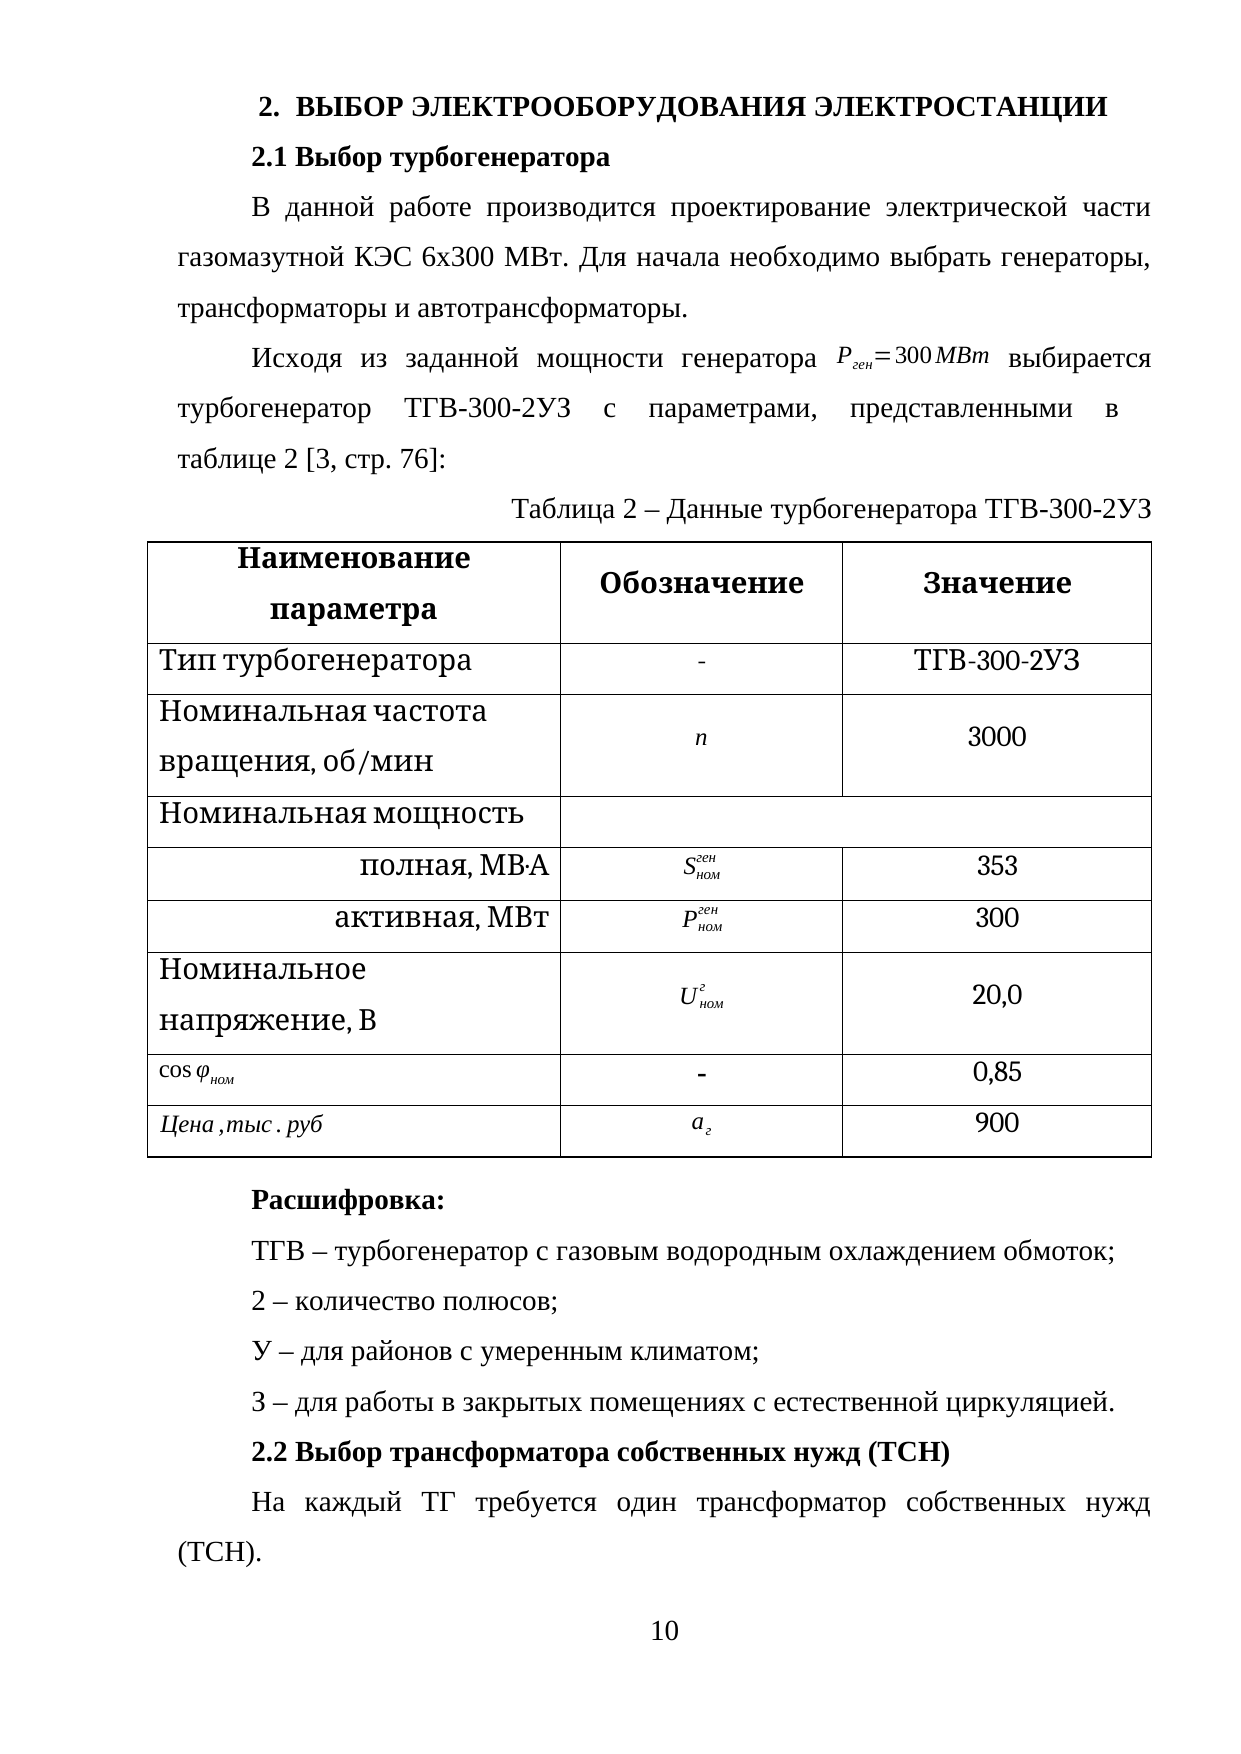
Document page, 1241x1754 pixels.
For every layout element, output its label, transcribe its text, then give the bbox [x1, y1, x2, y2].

table_cell 20,0 [843, 953, 1151, 1054]
text З – для работы в закрытых помещениях с естественной циркуляцией. [177, 1384, 1152, 1417]
table_cell [148, 1106, 560, 1156]
text Таблица 2 – Данные турбогенератора ТГВ-300-2УЗ [177, 491, 1152, 525]
table_cell - [561, 1055, 842, 1105]
table_cell Тип турбогенератора [148, 644, 560, 694]
table_cell 0,85 [843, 1055, 1151, 1105]
subtitle 2.2 Выбор трансформатора собственных нужд (ТСН) [177, 1434, 1152, 1467]
table_cell [561, 901, 842, 952]
table_cell 900 [843, 1106, 1151, 1156]
text У – для районов с умеренным климатом; [177, 1333, 1152, 1367]
table_cell Номинальная мощность [148, 797, 560, 847]
table_header Обозначение [561, 543, 842, 643]
table_cell - [561, 644, 842, 694]
subtitle ВЫБОР ЭЛЕКТРООБОРУДОВАНИЯ ЭЛЕКТРОСТАНЦИИ [215, 89, 1152, 122]
table_cell [148, 1055, 560, 1105]
table_cell 3000 [843, 695, 1151, 796]
table_cell [561, 953, 842, 1054]
table_cell ТГВ-300-2УЗ [843, 644, 1151, 694]
table_cell [561, 1106, 842, 1156]
table_cell [561, 797, 1151, 847]
text 2 – количество полюсов; [177, 1283, 1152, 1317]
table_cell [561, 695, 842, 796]
text На каждый ТГ требуется один трансформатор собственных нужд (ТСН). [177, 1484, 1152, 1568]
table_cell Номинальная частота вращения, об/мин [148, 695, 560, 796]
subtitle 2.1 Выбор турбогенератора [177, 139, 1152, 172]
table_cell Номинальное напряжение, В [148, 953, 560, 1054]
table_cell 300 [843, 901, 1151, 952]
table_cell полная, МВ·А [148, 848, 560, 900]
text Расшифровка: [177, 1182, 1152, 1216]
table_cell 353 [843, 848, 1151, 900]
table_cell активная, МВт [148, 901, 560, 952]
table_header Наименование параметра [148, 543, 560, 643]
text Исходя из заданной мощности генератора выбирается турбогенератор ТГВ-300-2УЗ с параметрами, представленными в таблице 2 [3, стр. 76]: [177, 340, 1152, 474]
table_cell [561, 848, 842, 900]
table_header Значение [843, 543, 1151, 643]
text В данной работе производится проектирование электрической части газомазутной КЭС 6х300 МВт. Для начала необходимо выбрать генераторы, трансформаторы и автотрансформаторы. [177, 189, 1152, 323]
text ТГВ – турбогенератор с газовым водородным охлаждением обмоток; [177, 1233, 1152, 1266]
